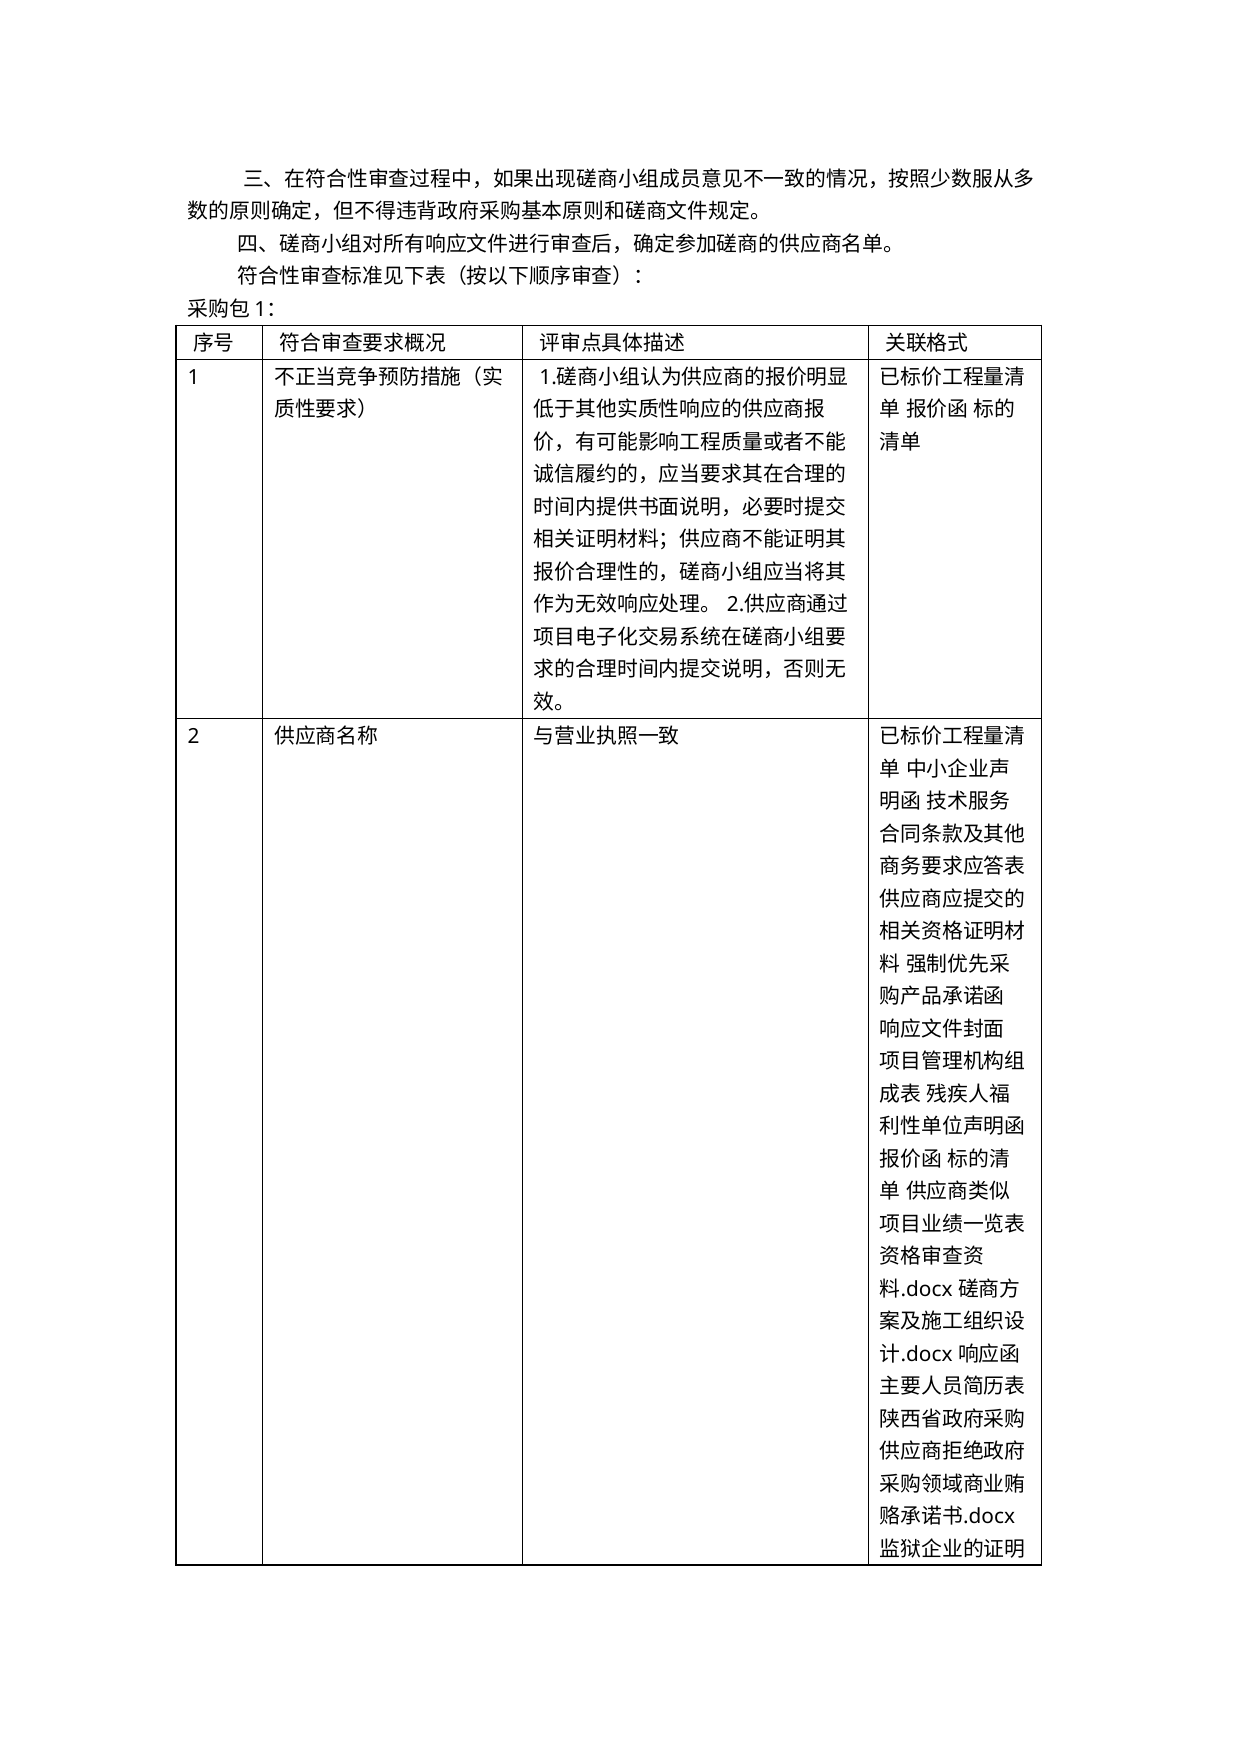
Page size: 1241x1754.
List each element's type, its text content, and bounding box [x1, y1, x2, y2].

table_header 序号 [177, 326, 262, 358]
text 三、在符合性审查过程中，如果出现磋商小组成员意见不一致的情况，按照少数服从多数的原则确定，但不得违背政府采购基本原则和磋商文件规定。 [187, 162, 1053, 227]
table_header 符合审查要求概况 [263, 326, 522, 358]
table_cell 供应商名称 [263, 719, 522, 1564]
table_header 关联格式 [869, 326, 1041, 358]
text 四、磋商小组对所有响应文件进行审查后，确定参加磋商的供应商名单。 [187, 227, 1053, 259]
text 符合性审查标准见下表（按以下顺序审查）： [187, 259, 1053, 292]
table_cell 2 [177, 719, 262, 1564]
table_cell 与营业执照一致 [523, 719, 868, 1564]
table_header 评审点具体描述 [523, 326, 868, 358]
table_cell 不正当竞争预防措施（实质性要求） [263, 360, 522, 718]
table_cell 1 [177, 360, 262, 718]
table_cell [869, 719, 1041, 1564]
table_cell 已标价工程量清单 报价函 标的清单 [869, 360, 1041, 718]
table_cell 1.磋商小组认为供应商的报价明显低于其他实质性响应的供应商报价，有可能影响工程质量或者不能诚信履约的，应当要求其在合理的时间内提供书面说明，必要时提交相关证明材料；供应商不能证明其报价合理性的，磋商小组应当将其作为无效响应处理。 2.供应商通过项目电子化交易系统在磋商小组要求的合理时间内提交说明，否则无效。 [523, 360, 868, 718]
text 采购包1： [187, 292, 1053, 324]
